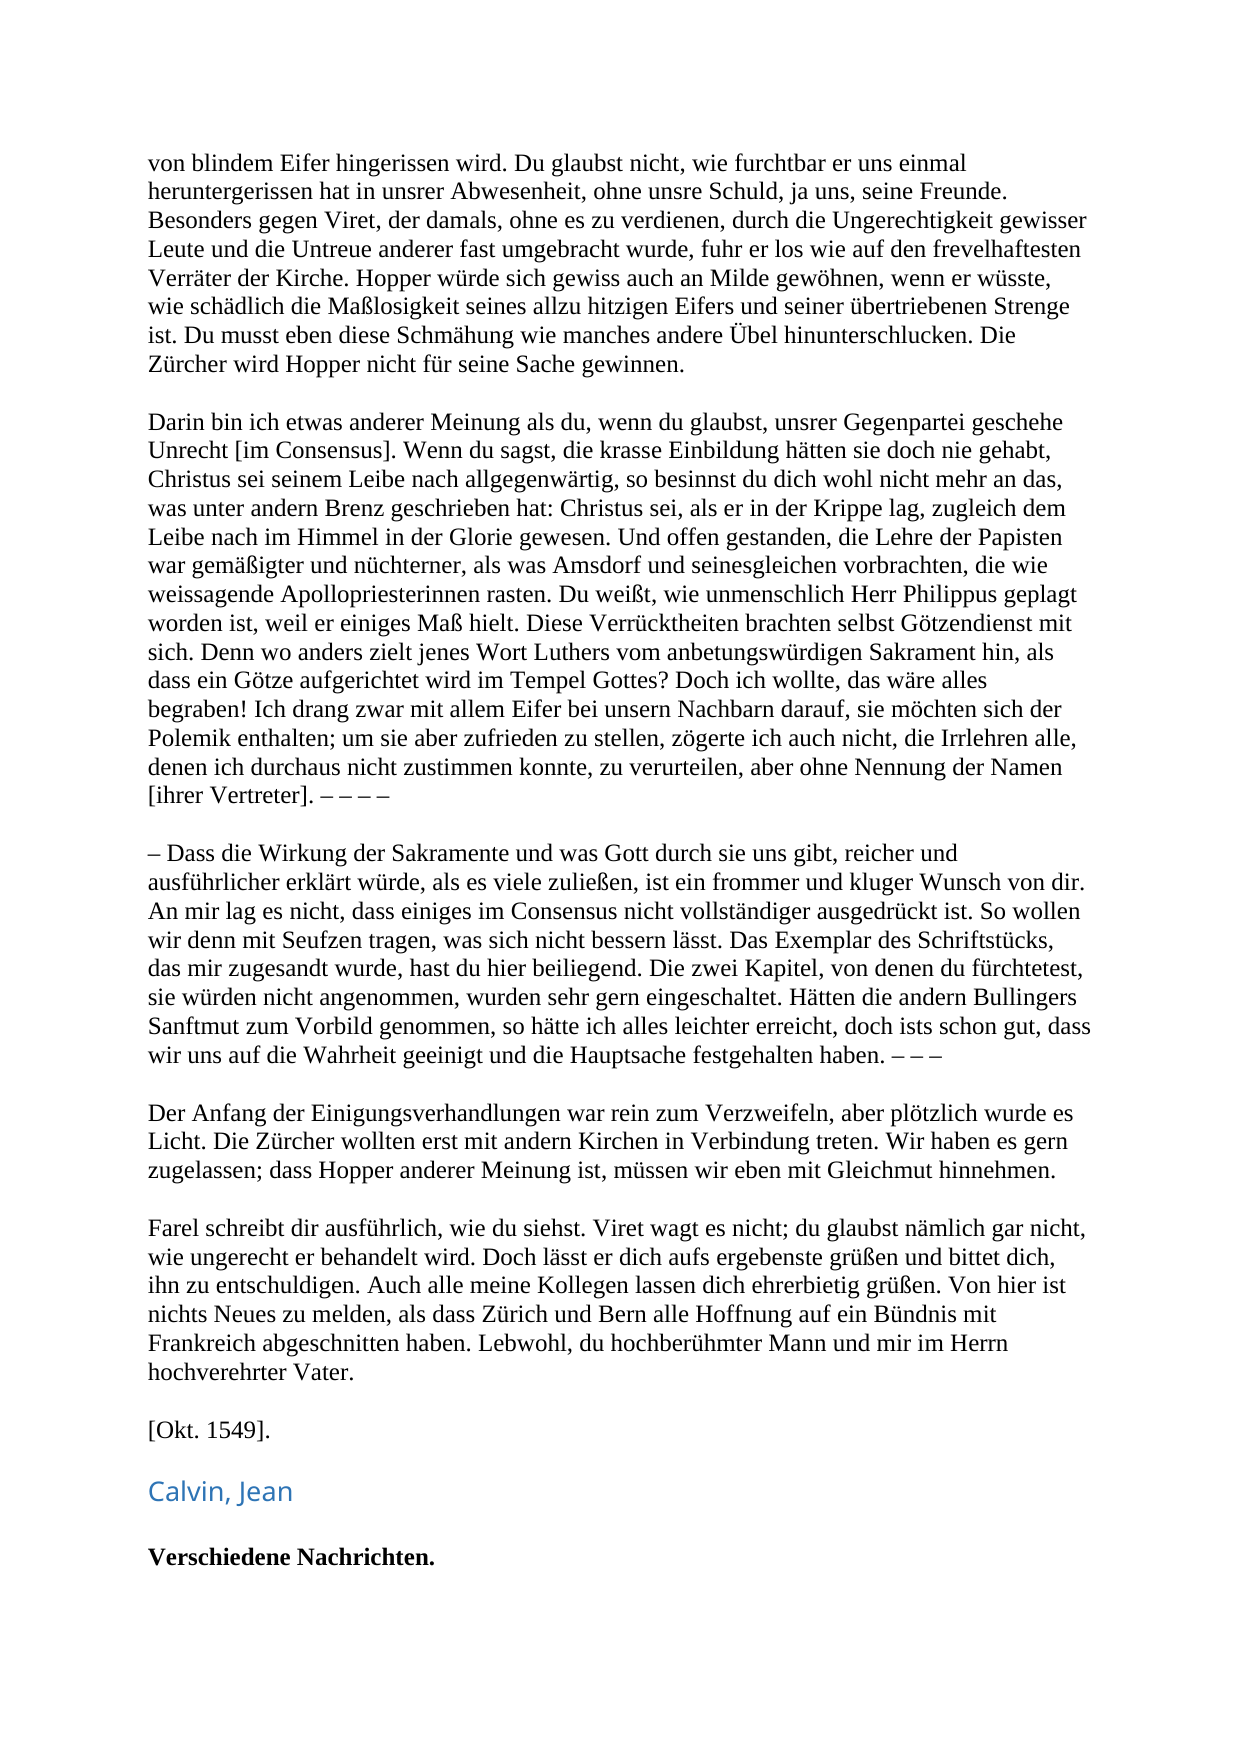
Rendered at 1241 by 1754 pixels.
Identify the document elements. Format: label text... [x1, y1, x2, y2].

subtitle Calvin, Jean [148, 1473, 1093, 1509]
text Der Anfang der Einigungsverhandlungen war rein zum Verzweifeln, aber plötzlich wurde es Licht. Die Zürcher wollten erst mit andern Kirchen in Verbindung treten. Wir haben es gern zugelassen; dass Hopper anderer Meinung ist, müssen wir eben mit Gleichmut hinnehmen. [148, 1098, 1093, 1184]
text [148, 148, 1093, 378]
text – Dass die Wirkung der Sakramente und was Gott durch sie uns gibt, reicher und ausführlicher erklärt würde, als es viele zuließen, ist ein frommer und kluger Wunsch von dir. An mir lag es nicht, dass einiges im Consensus nicht vollständiger ausgedrückt ist. So wollen wir denn mit Seufzen tragen, was sich nicht bessern lässt. Das Exemplar des Schriftstücks, das mir zugesandt wurde, hast du hier beiliegend. Die zwei Kapitel, von denen du fürchtetest, sie würden nicht angenommen, wurden sehr gern eingeschaltet. Hätten die andern Bullingers Sanftmut zum Vorbild genommen, so hätte ich alles leichter erreicht, doch ists schon gut, dass wir uns auf die Wahrheit geeinigt und die Hauptsache festgehalten haben. – – – [148, 838, 1093, 1068]
text [Okt. 1549]. [148, 1415, 1093, 1443]
text Darin bin ich etwas anderer Meinung als du, wenn du glaubst, unsrer Gegenpartei geschehe Unrecht [im Consensus]. Wenn du sagst, die krasse Einbildung hätten sie doch nie gehabt, Christus sei seinem Leibe nach allgegenwärtig, so besinnst du dich wohl nicht mehr an das, was unter andern Brenz geschrieben hat: Christus sei, als er in der Krippe lag, zugleich dem Leibe nach im Himmel in der Glorie gewesen. Und offen gestanden, die Lehre der Papisten war gemäßigter und nüchterner, als was Amsdorf und seinesgleichen vorbrachten, die wie weissagende Apollopriesterinnen rasten. Du weißt, wie unmenschlich Herr Philippus geplagt worden ist, weil er einiges Maß hielt. Diese Verrücktheiten brachten selbst Götzendienst mit sich. Denn wo anders zielt jenes Wort Luthers vom anbetungswürdigen Sakrament hin, als dass ein Götze aufgerichtet wird im Tempel Gottes? Doch ich wollte, das wäre alles begraben! Ich drang zwar mit allem Eifer bei unsern Nachbarn darauf, sie möchten sich der Polemik enthalten; um sie aber zufrieden zu stellen, zögerte ich auch nicht, die Irrlehren alle, denen ich durchaus nicht zustimmen konnte, zu verurteilen, aber ohne Nennung der Namen [ihrer Vertreter]. – – – – [148, 407, 1093, 809]
text Farel schreibt dir ausführlich, wie du siehst. Viret wagt es nicht; du glaubst nämlich gar nicht, wie ungerecht er behandelt wird. Doch lässt er dich aufs ergebenste grüßen und bittet dich, ihn zu entschuldigen. Auch alle meine Kollegen lassen dich ehrerbietig grüßen. Von hier ist nichts Neues zu melden, als dass Zürich und Bern alle Hoffnung auf ein Bündnis mit Frankreich abgeschnitten haben. Lebwohl, du hochberühmter Mann und mir im Herrn hochverehrter Vater. [148, 1213, 1093, 1386]
text Verschiedene Nachrichten. [148, 1542, 1093, 1570]
